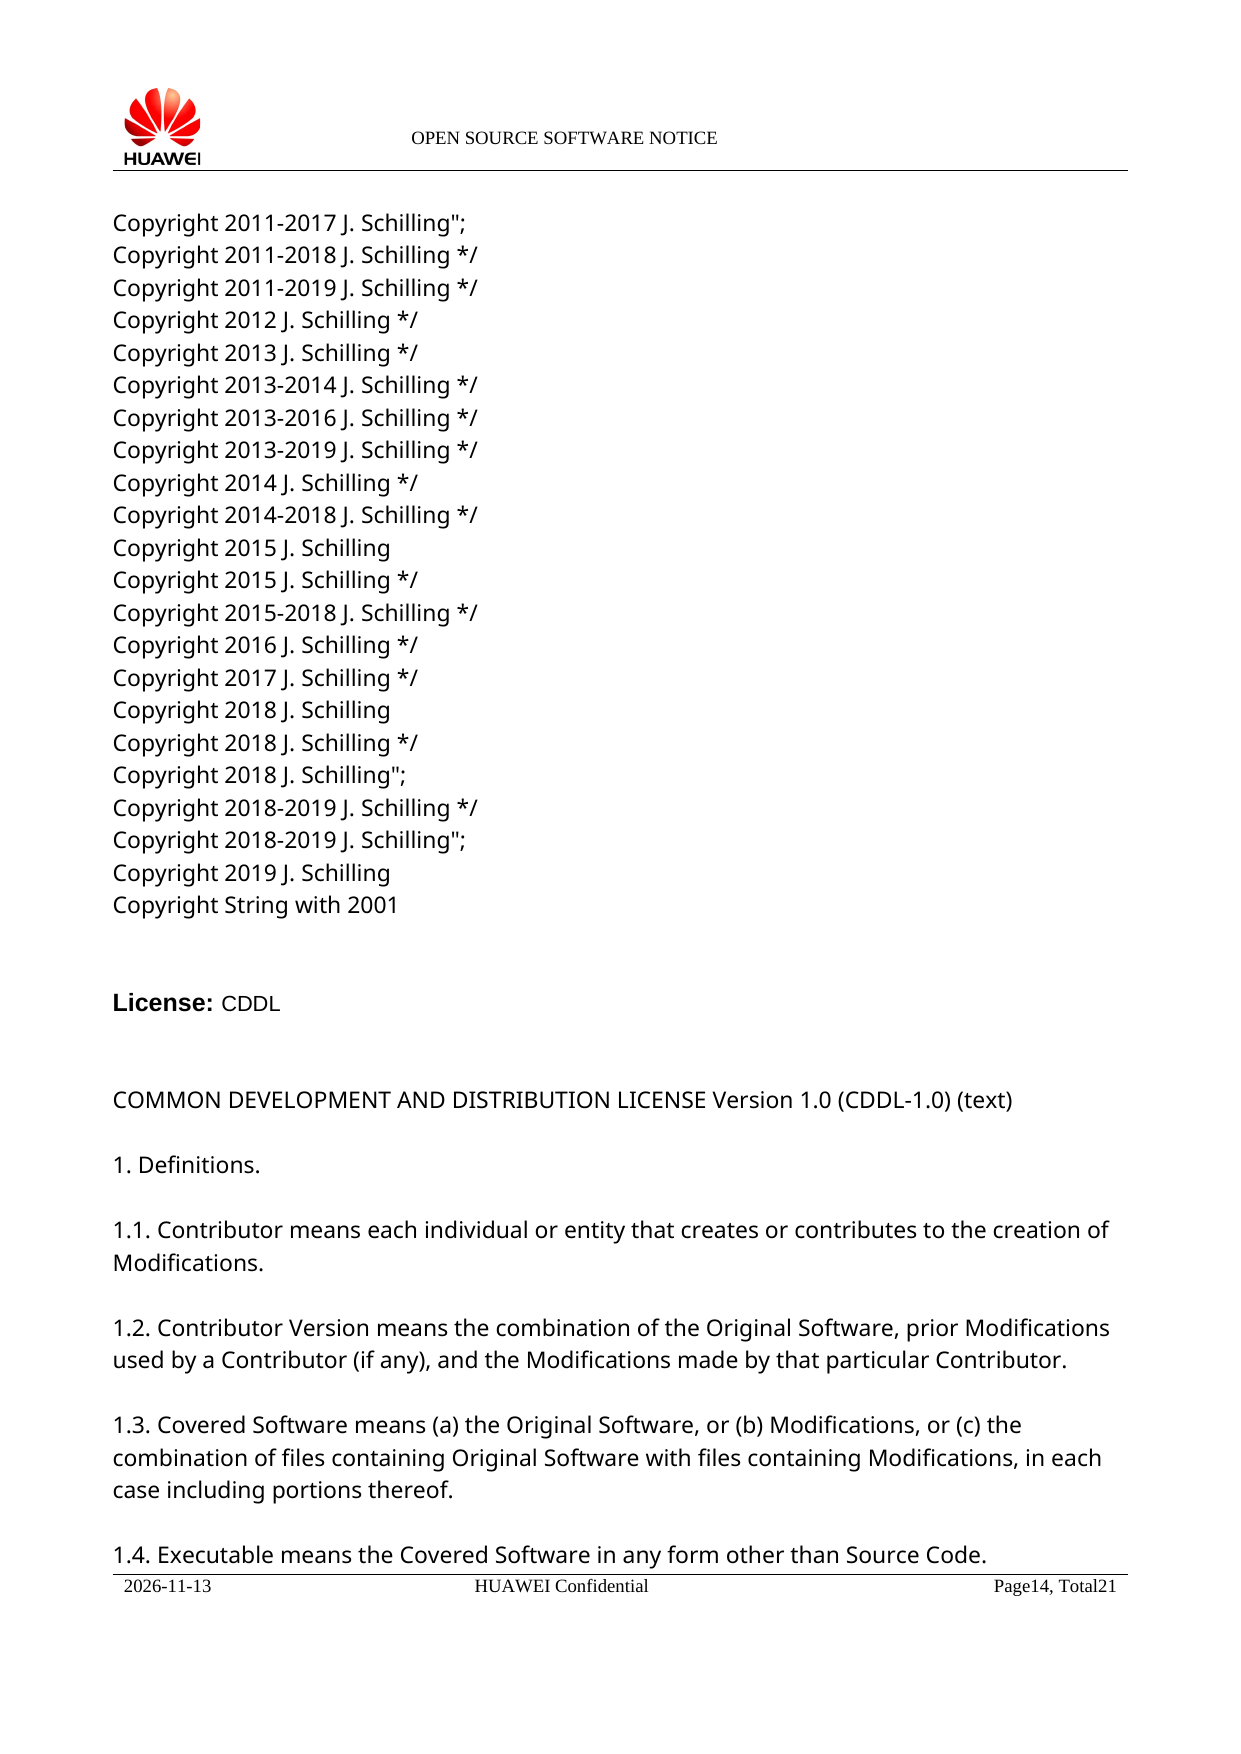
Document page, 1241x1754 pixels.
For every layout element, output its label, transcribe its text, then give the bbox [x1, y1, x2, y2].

text Copyright 2019 J. Schilling [112, 856, 1128, 889]
text Copyright 2013-2019 J. Schilling */ [112, 434, 1128, 466]
text 1.4. Executable means the Covered Software in any form other than Source Code. [112, 1539, 1128, 1571]
text Copyright 2011-2018 J. Schilling */ [112, 239, 1128, 271]
text Copyright 2018-2019 J. Schilling */ [112, 791, 1128, 824]
text Copyright 2015-2018 J. Schilling */ [112, 596, 1128, 629]
text 1.3. Covered Software means (a) the Original Software, or (b) Modifications, or (c) the combination of files containing Original Software with files containing Modifications, in each case including portions thereof. [112, 1409, 1128, 1506]
text 1.1. Contributor means each individual or entity that creates or contributes to the creation of Modifications. [112, 1214, 1128, 1279]
text License: CDDL [112, 986, 1128, 1019]
text 1. Definitions. [112, 1149, 1128, 1181]
text Copyright 2018-2019 J. Schilling"; [112, 824, 1128, 856]
text Copyright 2012 J. Schilling */ [112, 304, 1128, 336]
text Copyright 2016 J. Schilling */ [112, 629, 1128, 661]
text Copyright 2013 J. Schilling */ [112, 336, 1128, 369]
text 1.2. Contributor Version means the combination of the Original Software, prior Modifications used by a Contributor (if any), and the Modifications made by that particular Contributor. [112, 1311, 1128, 1376]
text Copyright 2014 J. Schilling */ [112, 466, 1128, 499]
text Copyright 2013-2014 J. Schilling */ [112, 369, 1128, 401]
text Copyright 2018 J. Schilling"; [112, 759, 1128, 791]
text Copyright 2017 J. Schilling */ [112, 661, 1128, 694]
picture [124, 88, 201, 165]
text Copyright 2014-2018 J. Schilling */ [112, 499, 1128, 531]
text COMMON DEVELOPMENT AND DISTRIBUTION LICENSE Version 1.0 (CDDL-1.0) (text) [112, 1084, 1128, 1116]
text Copyright String with 2001 [112, 889, 1128, 921]
text Copyright 2011-2019 J. Schilling */ [112, 271, 1128, 304]
text Copyright 2018 J. Schilling [112, 694, 1128, 726]
text Copyright 2018 J. Schilling */ [112, 726, 1128, 759]
text Copyright 2015 J. Schilling */ [112, 564, 1128, 596]
text Copyright 2015 J. Schilling [112, 531, 1128, 564]
text Copyright 2011-2017 J. Schilling"; [112, 206, 1128, 239]
text Copyright 2013-2016 J. Schilling */ [112, 401, 1128, 434]
